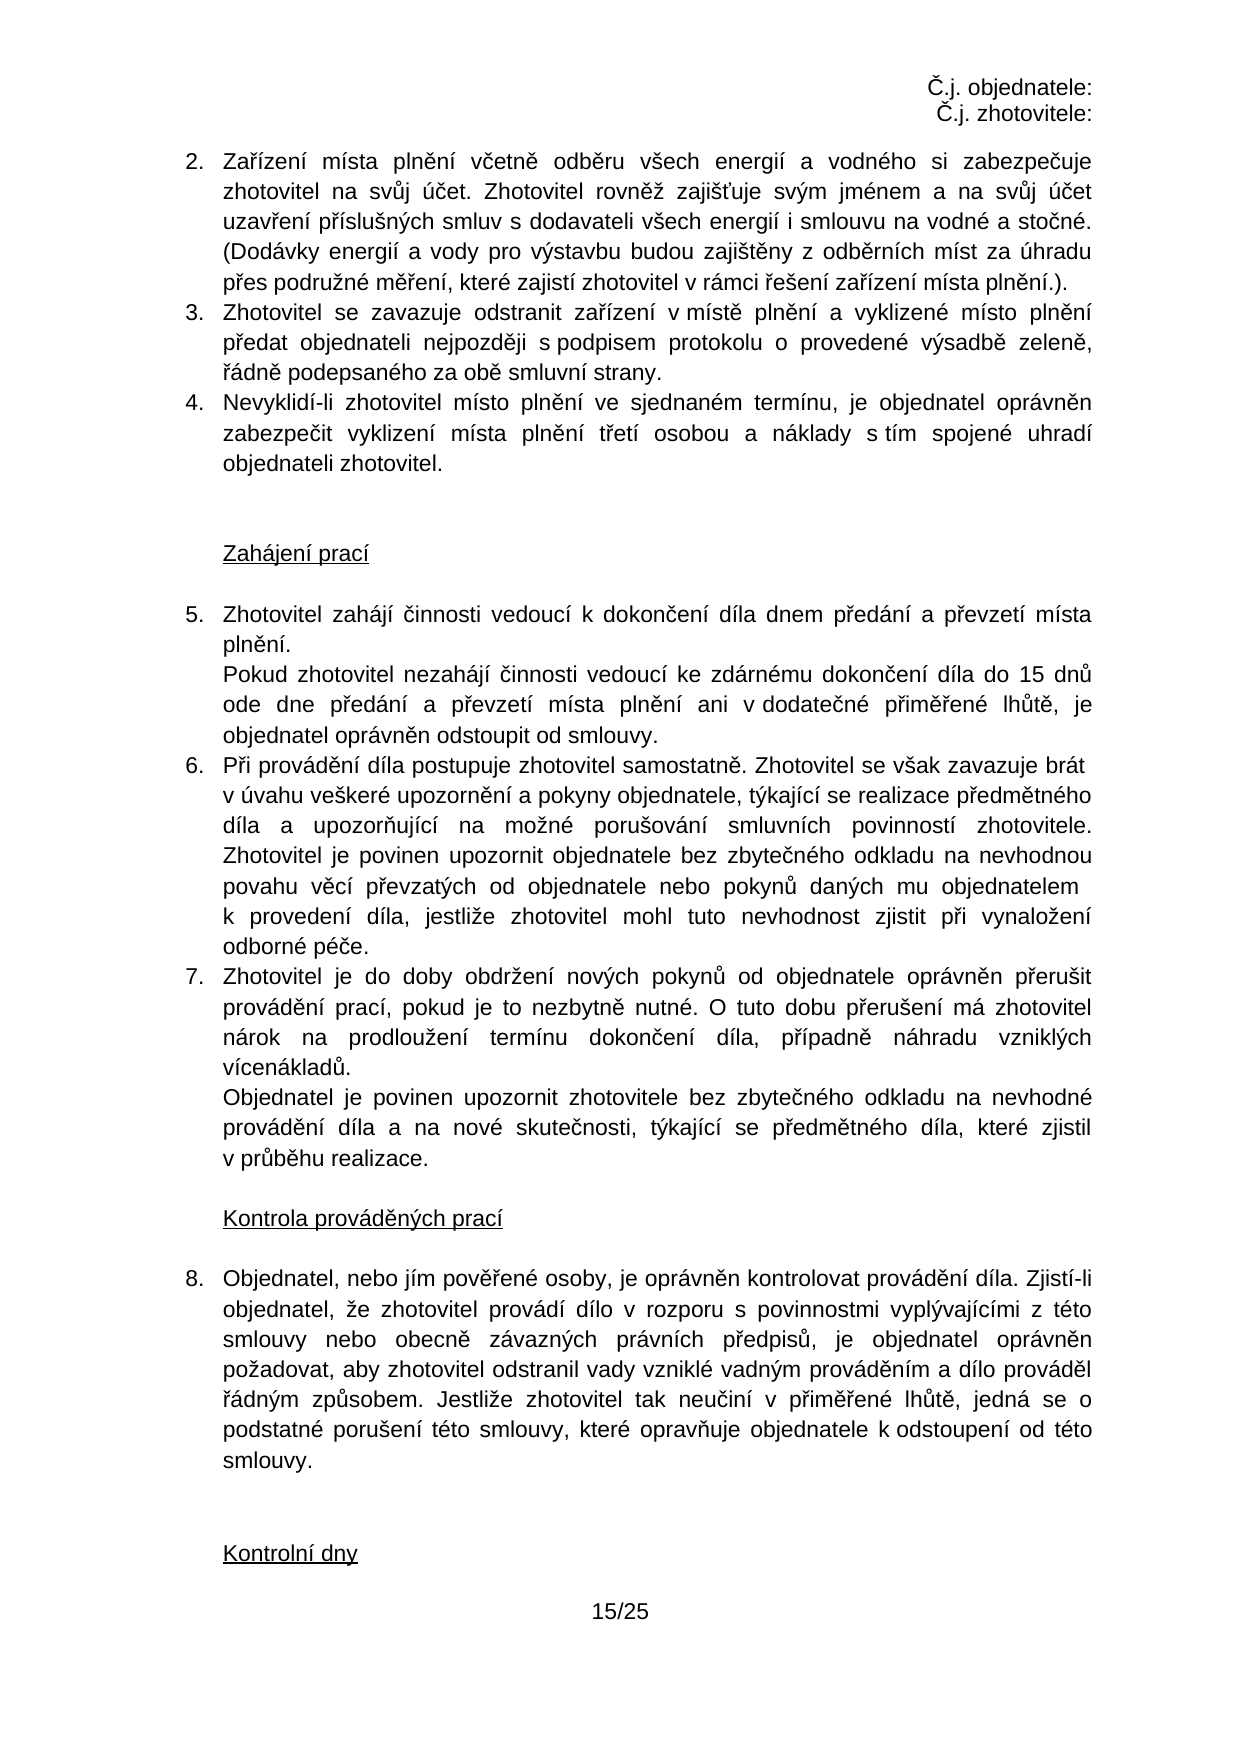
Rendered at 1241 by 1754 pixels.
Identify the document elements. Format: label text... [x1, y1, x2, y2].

list Zhotovitel zahájí činnosti vedoucí k dokončení díla dnem předání a převzetí místa plnění. Pokud zhotovitel nezahájí činnosti vedoucí ke zdárnému dokončení díla do 15 dnů ode dne předání a převzetí místa plnění ani v dodatečné přiměřené lhůtě, je objednatel oprávněn odstoupit od smlouvy. [185, 601, 1093, 748]
list Zařízení místa plnění včetně odběru všech energií a vodného si zabezpečuje zhotovitel na svůj účet. Zhotovitel rovněž zajišťuje svým jménem a na svůj účet uzavření příslušných smluv s dodavateli všech energií i smlouvu na vodné a stočné. (Dodávky energií a vody pro výstavbu budou zajištěny z odběrních míst za úhradu přes podružné měření, které zajistí zhotovitel v rámci řešení zařízení místa plnění.). [185, 148, 1093, 295]
list Zhotovitel je do doby obdržení nových pokynů od objednatele oprávněn přerušit provádění prací, pokud je to nezbytně nutné. O tuto dobu přerušení má zhotovitel nárok na prodloužení termínu dokončení díla, případně náhradu vzniklých vícenákladů. Objednatel je povinen upozornit zhotovitele bez zbytečného odkladu na nevhodné provádění díla a na nové skutečnosti, týkající se předmětného díla, které zjistil v průběhu realizace. [185, 963, 1093, 1171]
list Při provádění díla postupuje zhotovitel samostatně. Zhotovitel se však zavazuje brát v úvahu veškeré upozornění a pokyny objednatele, týkající se realizace předmětného díla a upozorňující na možné porušování smluvních povinností zhotovitele. Zhotovitel je povinen upozornit objednatele bez zbytečného odkladu na nevhodnou povahu věcí převzatých od objednatele nebo pokynů daných mu objednatelem k provedení díla, jestliže zhotovitel mohl tuto nevhodnost zjistit při vynaložení odborné péče. [185, 752, 1093, 959]
list Kontrola prováděných prací [223, 1175, 1093, 1231]
list Nevyklidí-li zhotovitel místo plnění ve sjednaném termínu, je objednatel oprávněn zabezpečit vyklizení místa plnění třetí osobou a náklady s tím spojené uhradí objednateli zhotovitel. [185, 389, 1093, 476]
list Zahájení prací [223, 540, 1093, 567]
list Objednatel, nebo jím pověřené osoby, je oprávněn kontrolovat provádění díla. Zjistí-li objednatel, že zhotovitel provádí dílo v rozporu s povinnostmi vyplývajícími z této smlouvy nebo obecně závazných právních předpisů, je objednatel oprávněn požadovat, aby zhotovitel odstranil vady vzniklé vadným prováděním a dílo prováděl řádným způsobem. Jestliže zhotovitel tak neučiní v přiměřené lhůtě, jedná se o podstatné porušení této smlouvy, které opravňuje objednatele k odstoupení od této smlouvy. [185, 1265, 1093, 1473]
list Kontrolní dny [223, 1539, 1093, 1566]
list Zhotovitel se zavazuje odstranit zařízení v místě plnění a vyklizené místo plnění předat objednateli nejpozději s podpisem protokolu o provedené výsadbě zeleně, řádně podepsaného za obě smluvní strany. [185, 299, 1093, 385]
